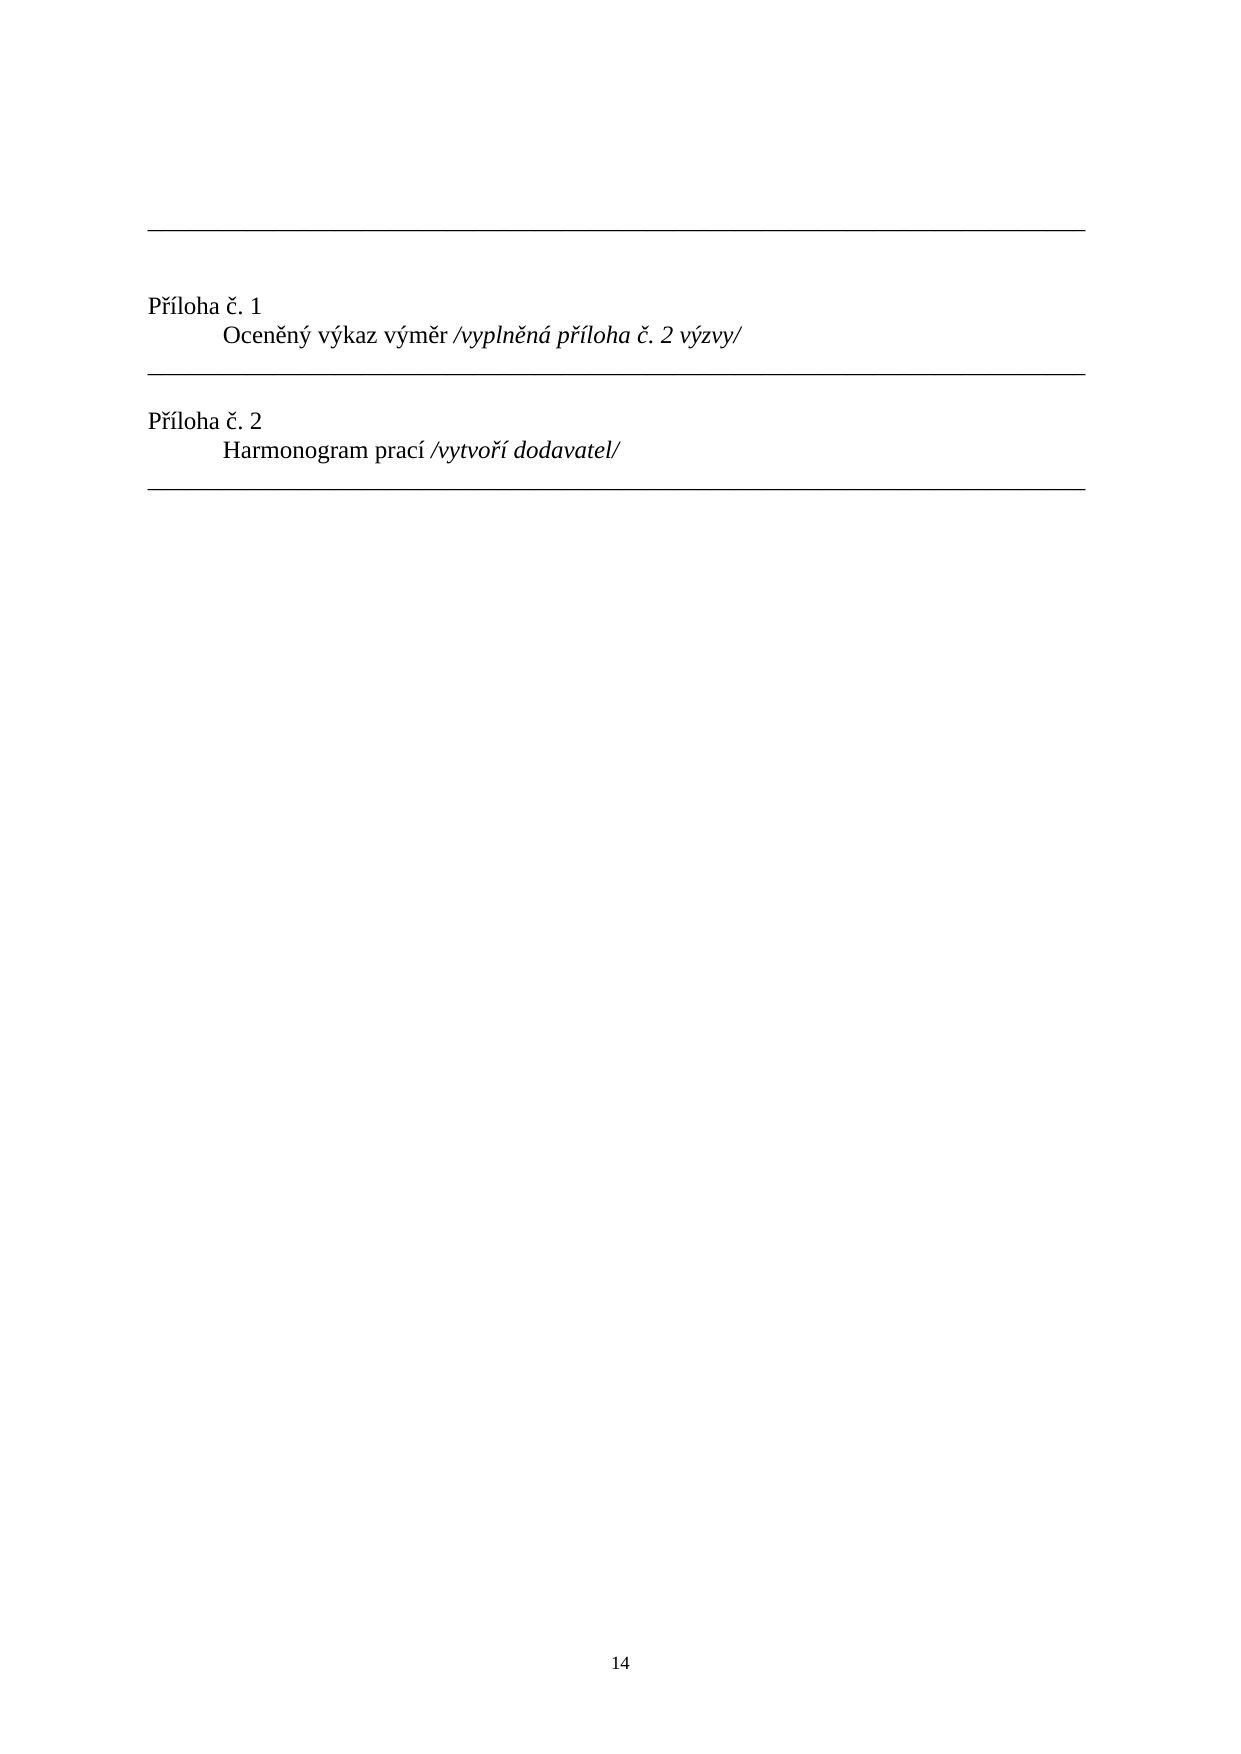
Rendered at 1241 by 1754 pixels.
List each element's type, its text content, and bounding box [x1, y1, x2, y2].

text Příloha č. 1 [148, 291, 1093, 320]
text Příloha č. 2 [148, 406, 1093, 435]
text Oceněný výkaz výměr /vyplněná příloha č. 2 výzvy/ [223, 320, 1093, 349]
text Harmonogram prací /vytvoří dodavatel/ [223, 435, 1093, 464]
text ___________________________________________________________________________ [148, 205, 1093, 234]
text ___________________________________________________________________________ [148, 464, 1093, 493]
text ___________________________________________________________________________ [148, 349, 1093, 378]
